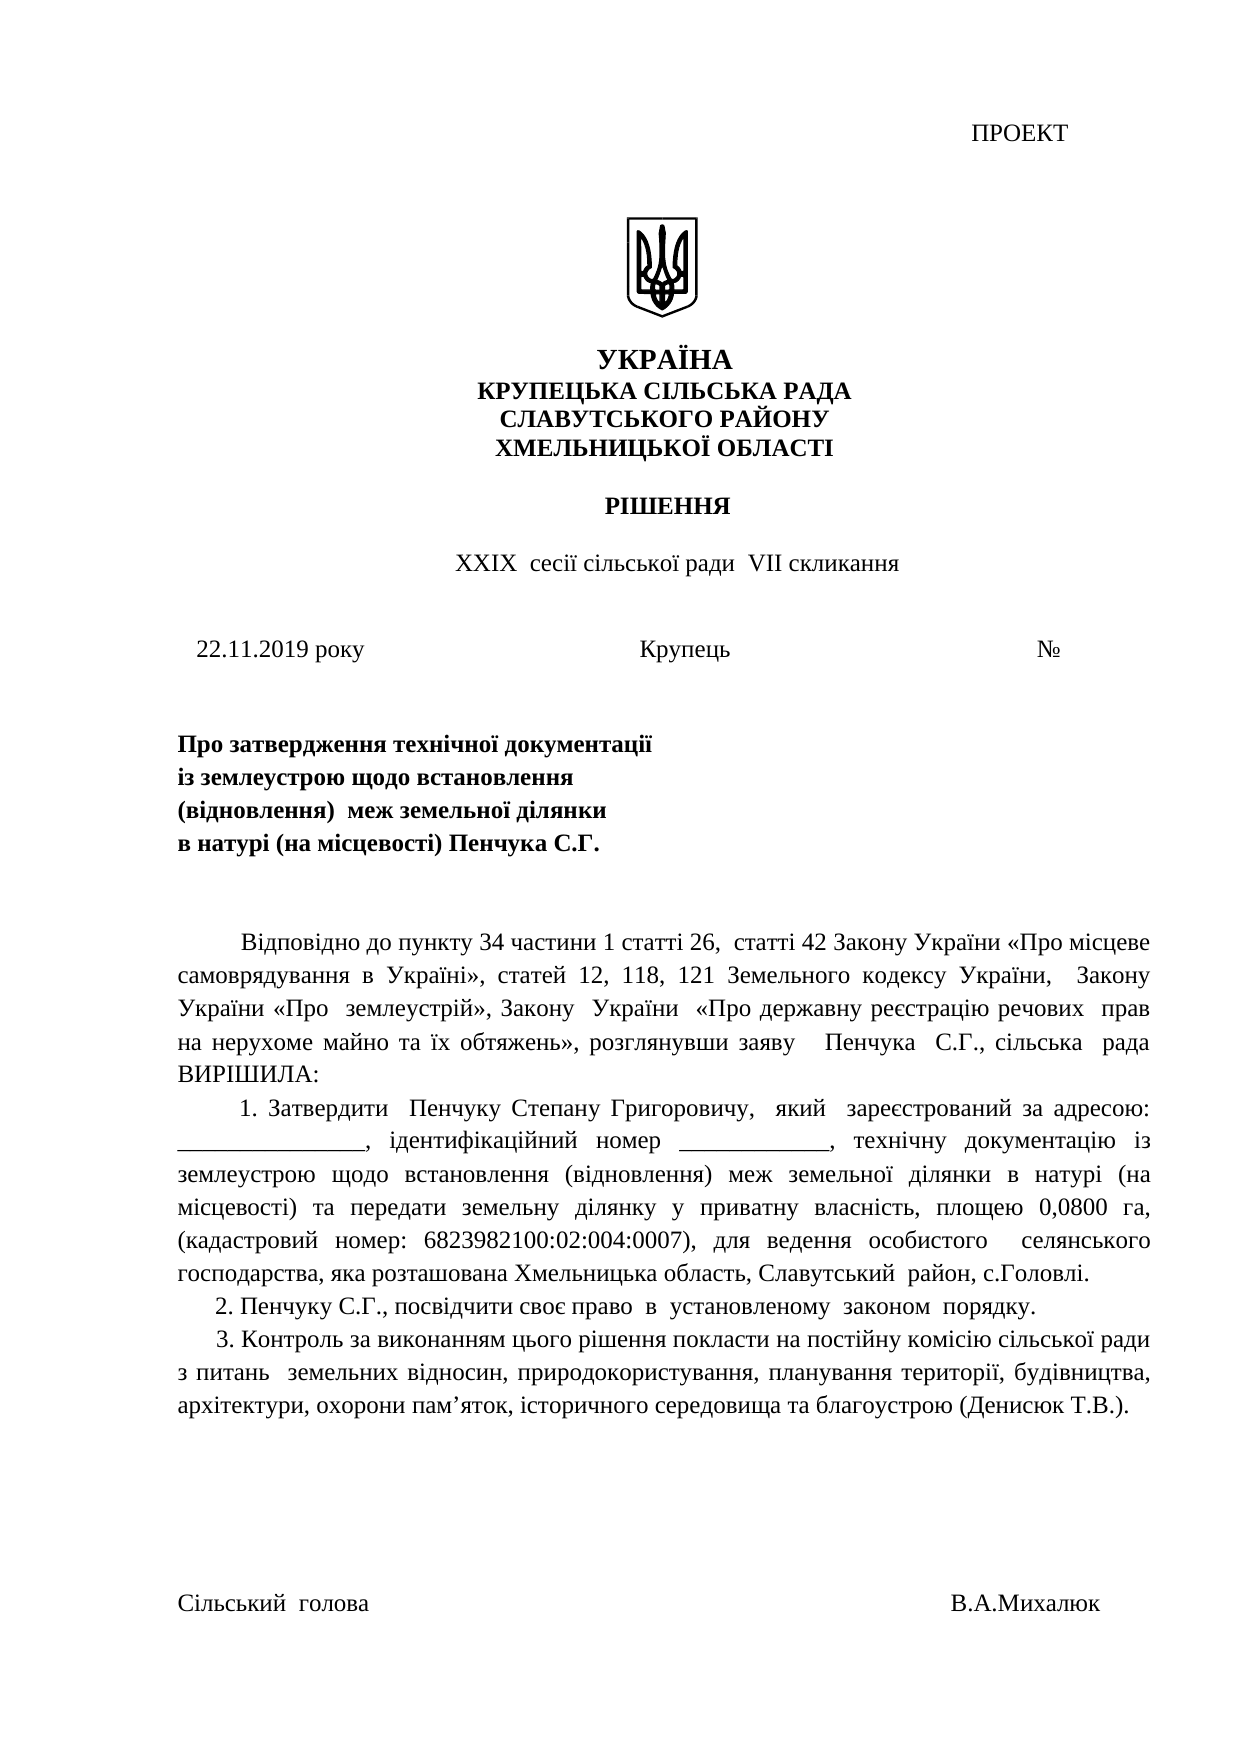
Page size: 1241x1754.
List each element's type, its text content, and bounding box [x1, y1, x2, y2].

text (відновлення) меж земельної ділянки [177, 795, 1152, 824]
text 2. Пенчуку С.Г., посвідчити своє право в установленому законом порядку. [177, 1291, 1152, 1319]
text в натурі (на місцевості) Пенчука С.Г. [177, 828, 1152, 857]
text ХМЕЛЬНИЦЬКОЇ ОБЛАСТІ [177, 433, 1152, 462]
text СЛАВУТСЬКОГО РАЙОНУ [177, 404, 1152, 433]
text Сільський голова В.А.Михалюк [177, 1588, 1152, 1617]
text УКРАЇНА [177, 342, 1152, 376]
text ХХІХ сесії сільської ради VІІ скликання [177, 548, 1152, 577]
text РІШЕННЯ [177, 491, 1152, 519]
text 3. Контроль за виконанням цього рішення покласти на постійну комісію сільської ради з питань земельних відносин, природокористування, планування території, будівництва, архітектури, охорони пам’яток, історичного середовища та благоустрою (Денисюк Т.В.). [177, 1324, 1152, 1418]
text Відповідно до пункту 34 частини 1 статті 26, статті 42 Закону України «Про місцеве самоврядування в Україні», статей 12, 118, 121 Земельного кодексу України, Закону України «Про землеустрій», Закону України «Про державну реєстрацію речових прав на нерухоме майно та їх обтяжень», розглянувши заяву Пенчука С.Г., сільська рада ВИРІШИЛА: [177, 927, 1152, 1088]
text 1. Затвердити Пенчуку Степану Григоровичу, який зареєстрований за адресою: _______________, ідентифікаційний номер ____________, технічну документацію із землеустрою щодо встановлення (відновлення) меж земельної ділянки в натурі (на місцевості) та передати земельну ділянку у приватну власність, площею 0,0800 га, (кадастровий номер: 6823982100:02:004:0007), для ведення особистого селянського господарства, яка розташована Хмельницька область, Славутський район, с.Головлі. [177, 1093, 1152, 1286]
text Про затвердження технічної документації [177, 729, 1152, 758]
text 22.11.2019 року Крупець № [177, 634, 1152, 663]
text ПРОЕКТ [177, 118, 1152, 147]
text КРУПЕЦЬКА СІЛЬСЬКА РАДА [177, 376, 1152, 404]
text із землеустрою щодо встановлення [177, 762, 1152, 791]
